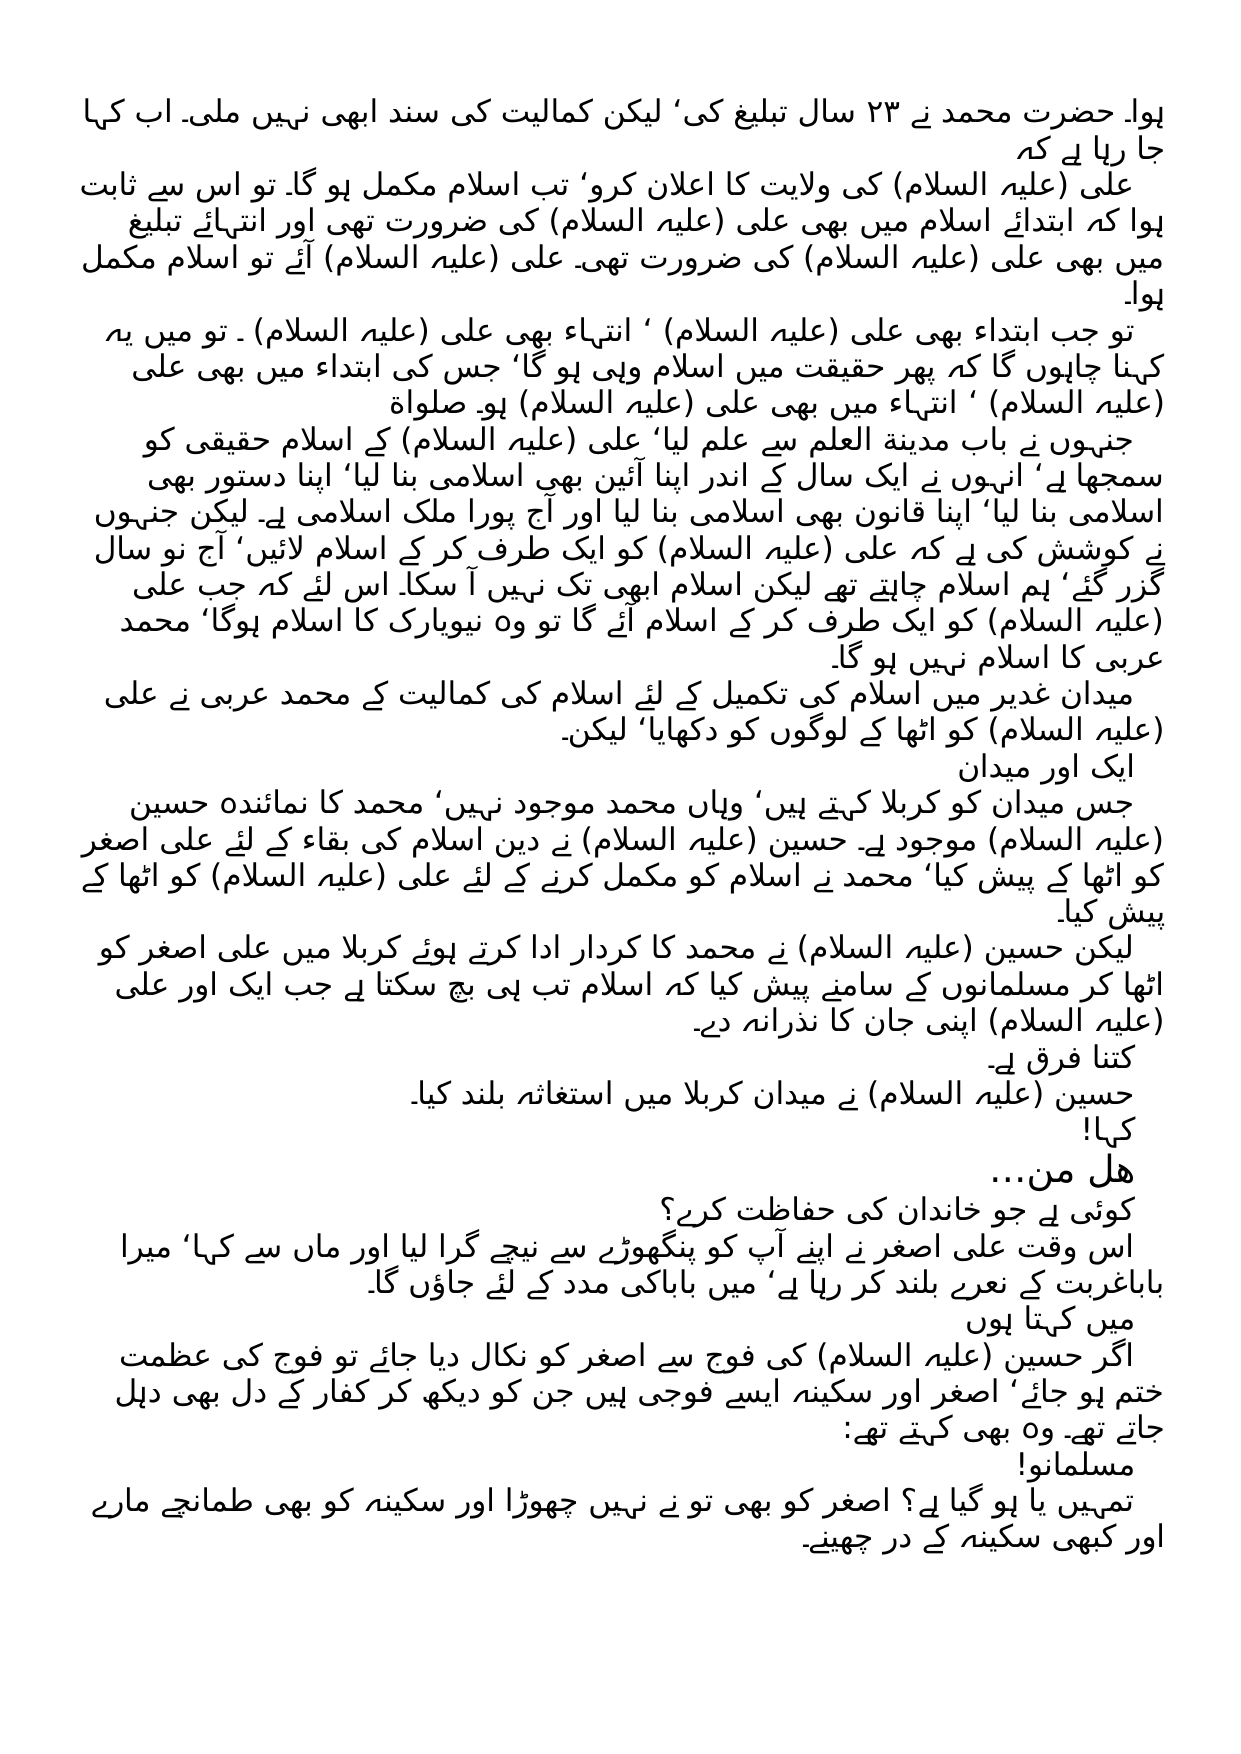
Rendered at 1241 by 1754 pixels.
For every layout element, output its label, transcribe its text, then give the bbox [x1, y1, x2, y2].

text تمہیں یا ہو گیا ہے؟ اصغر کو بھی تو نے نہیں چھوڑا اور سکینہ کو بھی طمانچے مارے اور کبھی سکینہ کے در چھینے۔ [75, 1482, 1165, 1555]
text ایک اور میدان [75, 748, 1165, 784]
text مسلمانو! [75, 1446, 1165, 1482]
text میدان غدیر میں اسلام کی تکمیل کے لئے اسلام کی کمالیت کے محمد عربی نے علی (علیہ السلام) کو اٹھا کے لوگوں کو دکھایا‘ لیکن۔ [75, 675, 1165, 748]
text حسین (علیہ السلام) نے میدان کربلا میں استغاثہ بلند کیا۔ [75, 1075, 1165, 1112]
text کوئی ہے جو خاندان کی حفاظت کرے؟ [75, 1192, 1165, 1228]
text اس وقت علی اصغر نے اپنے آپ کو پنگھوڑے سے نیچے گرا لیا اور ماں سے کہا‘ میرا باباغربت کے نعرے بلند کر رہا ہے‘ میں باباکی مدد کے لئے جاؤں گا۔ [75, 1228, 1165, 1301]
text میں کہتا ہوں [75, 1301, 1165, 1337]
text کتنا فرق ہے۔ [75, 1039, 1165, 1075]
text جنہوں نے باب مدینة العلم سے علم لیا‘ علی (علیہ السلام) کے اسلام حقیقی کو سمجھا ہے‘ انہوں نے ایک سال کے اندر اپنا آئین بھی اسلامی بنا لیا‘ اپنا دستور بھی اسلامی بنا لیا‘ اپنا قانون بھی اسلامی بنا لیا اور آج پورا ملک اسلامی ہے۔ لیکن جنہوں نے کوشش کی ہے کہ علی (علیہ السلام) کو ایک طرف کر کے اسلام لائیں‘ آج نو سال گزر گئے‘ ہم اسلام چاہتے تھے لیکن اسلام ابھی تک نہیں آ سکا۔ اس لئے کہ جب علی (علیہ السلام) کو ایک طرف کر کے اسلام آئے گا تو وہ نیویارک کا اسلام ہوگا‘ محمد عربی کا اسلام نہیں ہو گا۔ [75, 421, 1165, 675]
text علی (علیہ السلام) کی ولایت کا اعلان کرو‘ تب اسلام مکمل ہو گا۔ تو اس سے ثابت ہوا کہ ابتدائے اسلام میں بھی علی (علیہ السلام) کی ضرورت تھی اور انتہائے تبلیغ میں بھی علی (علیہ السلام) کی ضرورت تھی۔ علی (علیہ السلام) آئے تو اسلام مکمل ہوا۔ [75, 166, 1165, 312]
text اگر حسین (علیہ السلام) کی فوج سے اصغر کو نکال دیا جائے تو فوج کی عظمت ختم ہو جائے‘ اصغر اور سکینہ ایسے فوجی ہیں جن کو دیکھ کر کفار کے دل بھی دہل جاتے تھے۔ وہ بھی کہتے تھے: [75, 1337, 1165, 1446]
text کہا! [75, 1112, 1165, 1148]
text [75, 94, 1165, 166]
text لیکن حسین (علیہ السلام) نے محمد کا کردار ادا کرتے ہوئے کربلا میں علی اصغر کو اٹھا کر مسلمانوں کے سامنے پیش کیا کہ اسلام تب ہی بچ سکتا ہے جب ایک اور علی (علیہ السلام) اپنی جان کا نذرانہ دے۔ [75, 930, 1165, 1039]
text تو جب ابتداء بھی علی (علیہ السلام) ‘ انتہاء بھی علی (علیہ السلام) ۔ تو میں یہ کہنا چاہوں گا کہ پھر حقیقت میں اسلام وہی ہو گا‘ جس کی ابتداء میں بھی علی (علیہ السلام) ‘ انتہاء میں بھی علی (علیہ السلام) ہو۔ صلواة [75, 312, 1165, 421]
text جس میدان کو کربلا کہتے ہیں‘ وہاں محمد موجود نہیں‘ محمد کا نمائندہ حسین (علیہ السلام) موجود ہے۔ حسین (علیہ السلام) نے دین اسلام کی بقاء کے لئے علی اصغر کو اٹھا کے پیش کیا‘ محمد نے اسلام کو مکمل کرنے کے لئے علی (علیہ السلام) کو اٹھا کے پیش کیا۔ [75, 784, 1165, 930]
text هل من… [75, 1148, 1165, 1192]
